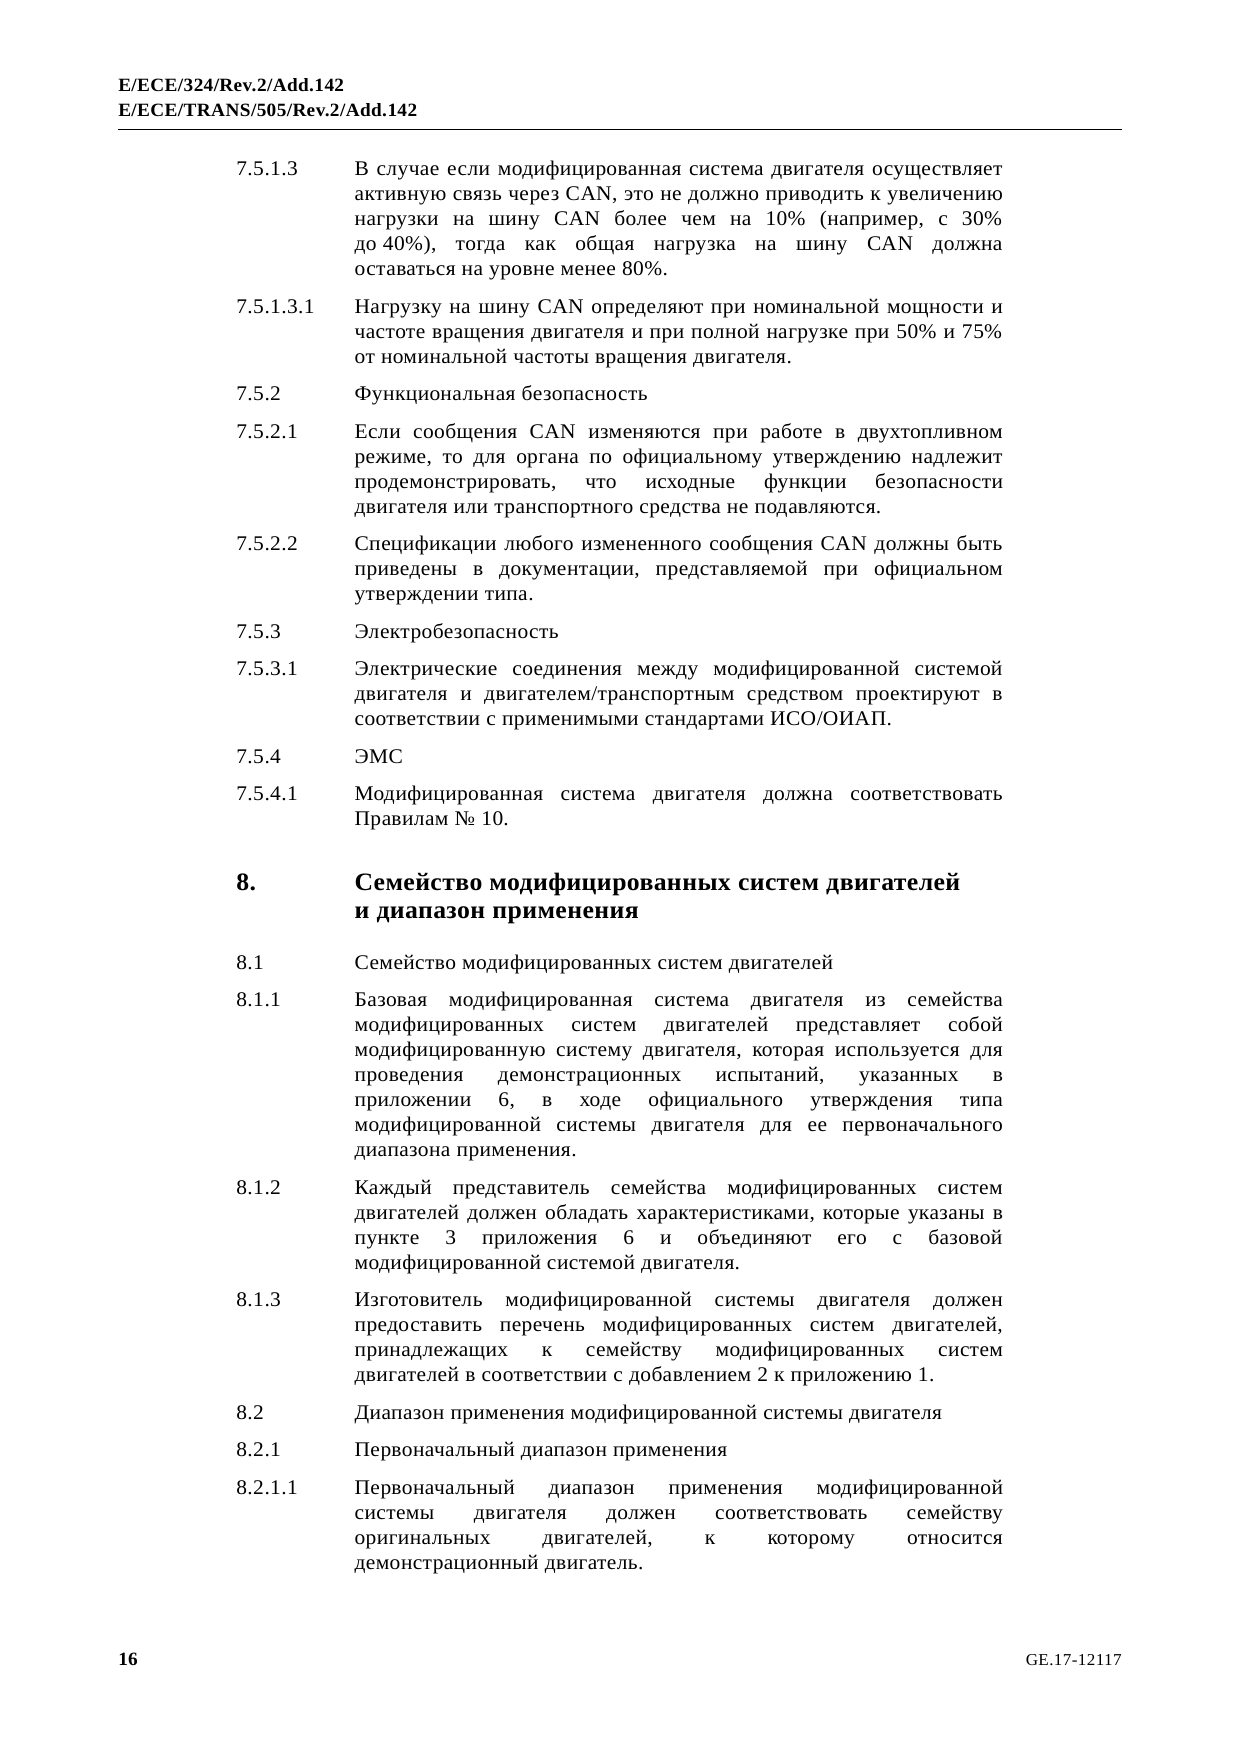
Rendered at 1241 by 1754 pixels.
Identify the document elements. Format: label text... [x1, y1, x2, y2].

text 7.5.3.1 Электрические соединения между модифицированной системой двигателя и двигателем/транспортным средством проектируют в соответствии с применимыми стандартами ИСО/ОИАП. [236, 655, 1004, 730]
text 7.5.1.3.1 Нагрузку на шину CAN определяют при номинальной мощности и частоте вращения двигателя и при полной нагрузке при 50% и 75% от номинальной частоты вращения двигателя. [236, 293, 1004, 368]
text 8.2 Диапазон применения модифицированной системы двигателя [236, 1399, 1004, 1424]
text 8.1 Семейство модифицированных систем двигателей [236, 949, 1004, 974]
text 8.1.3 Изготовитель модифицированной системы двигателя должен предоставить перечень модифицированных систем двигателей, принадлежащих к семейству модифицированных систем двигателей в соответствии с добавлением 2 к приложению 1. [236, 1286, 1004, 1386]
text 7.5.2.2 Спецификации любого измененного сообщения CAN должны быть приведены в документации, представляемой при официальном утверждении типа. [236, 530, 1004, 605]
text 8. Семейство модифицированных систем двигателей и диапазон применения [236, 868, 1004, 924]
text 7.5.2.1 Если сообщения CAN изменяются при работе в двухтопливном режиме, то для органа по официальному утверждению надлежит продемонстрировать, что исходные функции безопасности двигателя или транспортного средства не подавляются. [236, 418, 1004, 518]
text 7.5.1.3 В случае если модифицированная система двигателя осуществляет активную связь через CAN, это не должно приводить к увеличению нагрузки на шину CAN более чем на 10% (например, с 30% до 40%), тогда как общая нагрузка на шину CAN должна оставаться на уровне менее 80%. [236, 155, 1004, 280]
text 7.5.4.1 Модифицированная система двигателя должна соответствовать Правилам № 10. [236, 780, 1004, 830]
text 8.1.1 Базовая модифицированная система двигателя из семейства модифицированных систем двигателей представляет собой модифицированную систему двигателя, которая используется для проведения демонстрационных испытаний, указанных в приложении 6, в ходе официального утверждения типа модифицированной системы двигателя для ее первоначального диапазона применения. [236, 986, 1004, 1161]
text 7.5.4 ЭМС [236, 743, 1004, 768]
text 8.2.1.1 Первоначальный диапазон применения модифицированной системы двигателя должен соответствовать семейству оригинальных двигателей, к которому относится демонстрационный двигатель. [236, 1474, 1004, 1574]
text 8.1.2 Каждый представитель семейства модифицированных систем двигателей должен обладать характеристиками, которые указаны в пункте 3 приложения 6 и объединяют его с базовой модифицированной системой двигателя. [236, 1174, 1004, 1274]
text 7.5.2 Функциональная безопасность [236, 380, 1004, 405]
text 7.5.3 Электробезопасность [236, 618, 1004, 643]
text 8.2.1 Первоначальный диапазон применения [236, 1436, 1004, 1461]
